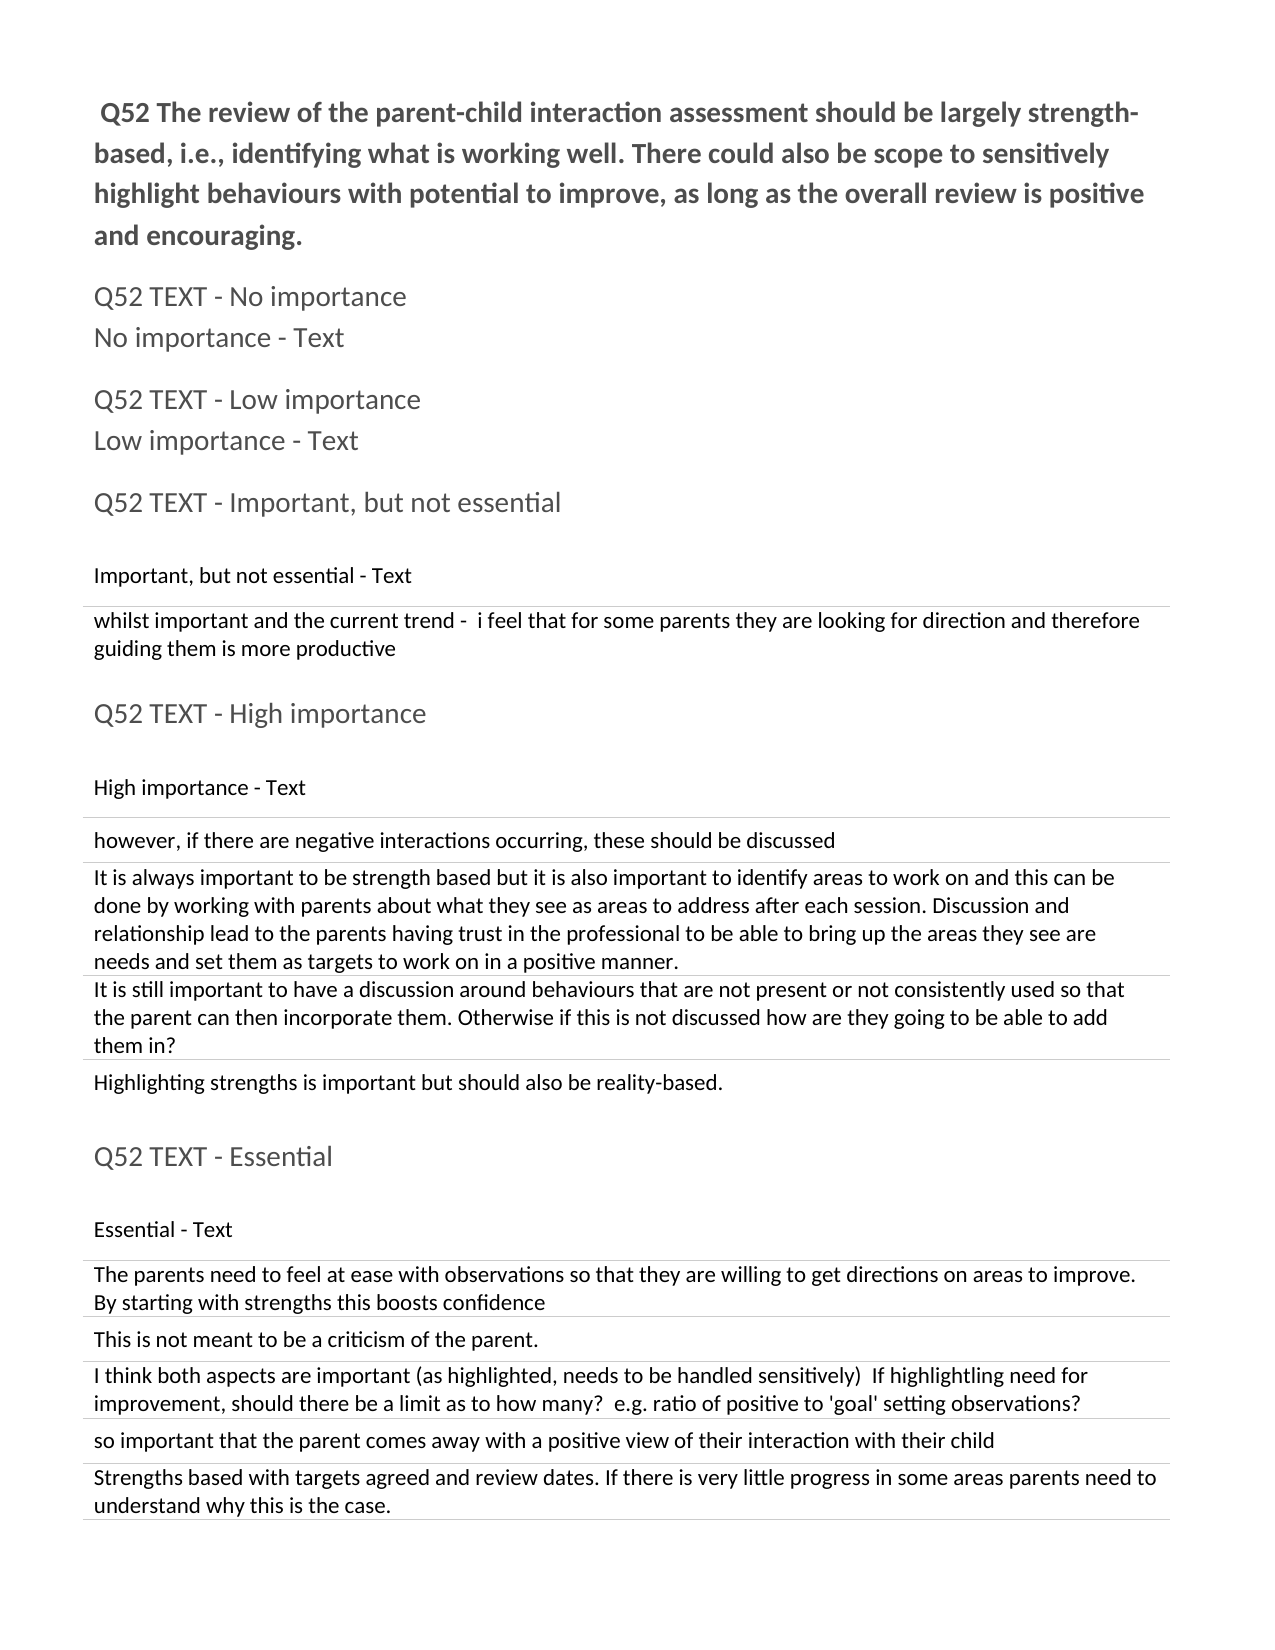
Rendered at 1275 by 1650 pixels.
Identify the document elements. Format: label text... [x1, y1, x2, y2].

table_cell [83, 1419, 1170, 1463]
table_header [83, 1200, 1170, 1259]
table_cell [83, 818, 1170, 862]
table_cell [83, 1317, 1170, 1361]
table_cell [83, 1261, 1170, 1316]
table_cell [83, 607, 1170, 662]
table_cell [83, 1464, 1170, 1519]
text Q52 The review of the parent-child interaction assessment should be largely strength-based, i.e., identifying what is working well. There could also be scope to sensitively highlight behaviours with potential to improve, as long as the overall review is positive and encouraging. [94, 94, 1181, 252]
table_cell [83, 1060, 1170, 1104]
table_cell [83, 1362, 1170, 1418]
text Q52 TEXT - High importance [94, 662, 1181, 731]
text Q52 TEXT - Low importance Low importance - Text [94, 381, 1181, 458]
text Q52 TEXT - No importance No importance - Text [94, 278, 1181, 355]
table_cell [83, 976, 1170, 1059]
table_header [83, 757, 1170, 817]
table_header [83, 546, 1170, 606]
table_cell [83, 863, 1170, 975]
text Q52 TEXT - Important, but not essential [94, 484, 1181, 519]
text Q52 TEXT - Essential [94, 1104, 1181, 1173]
